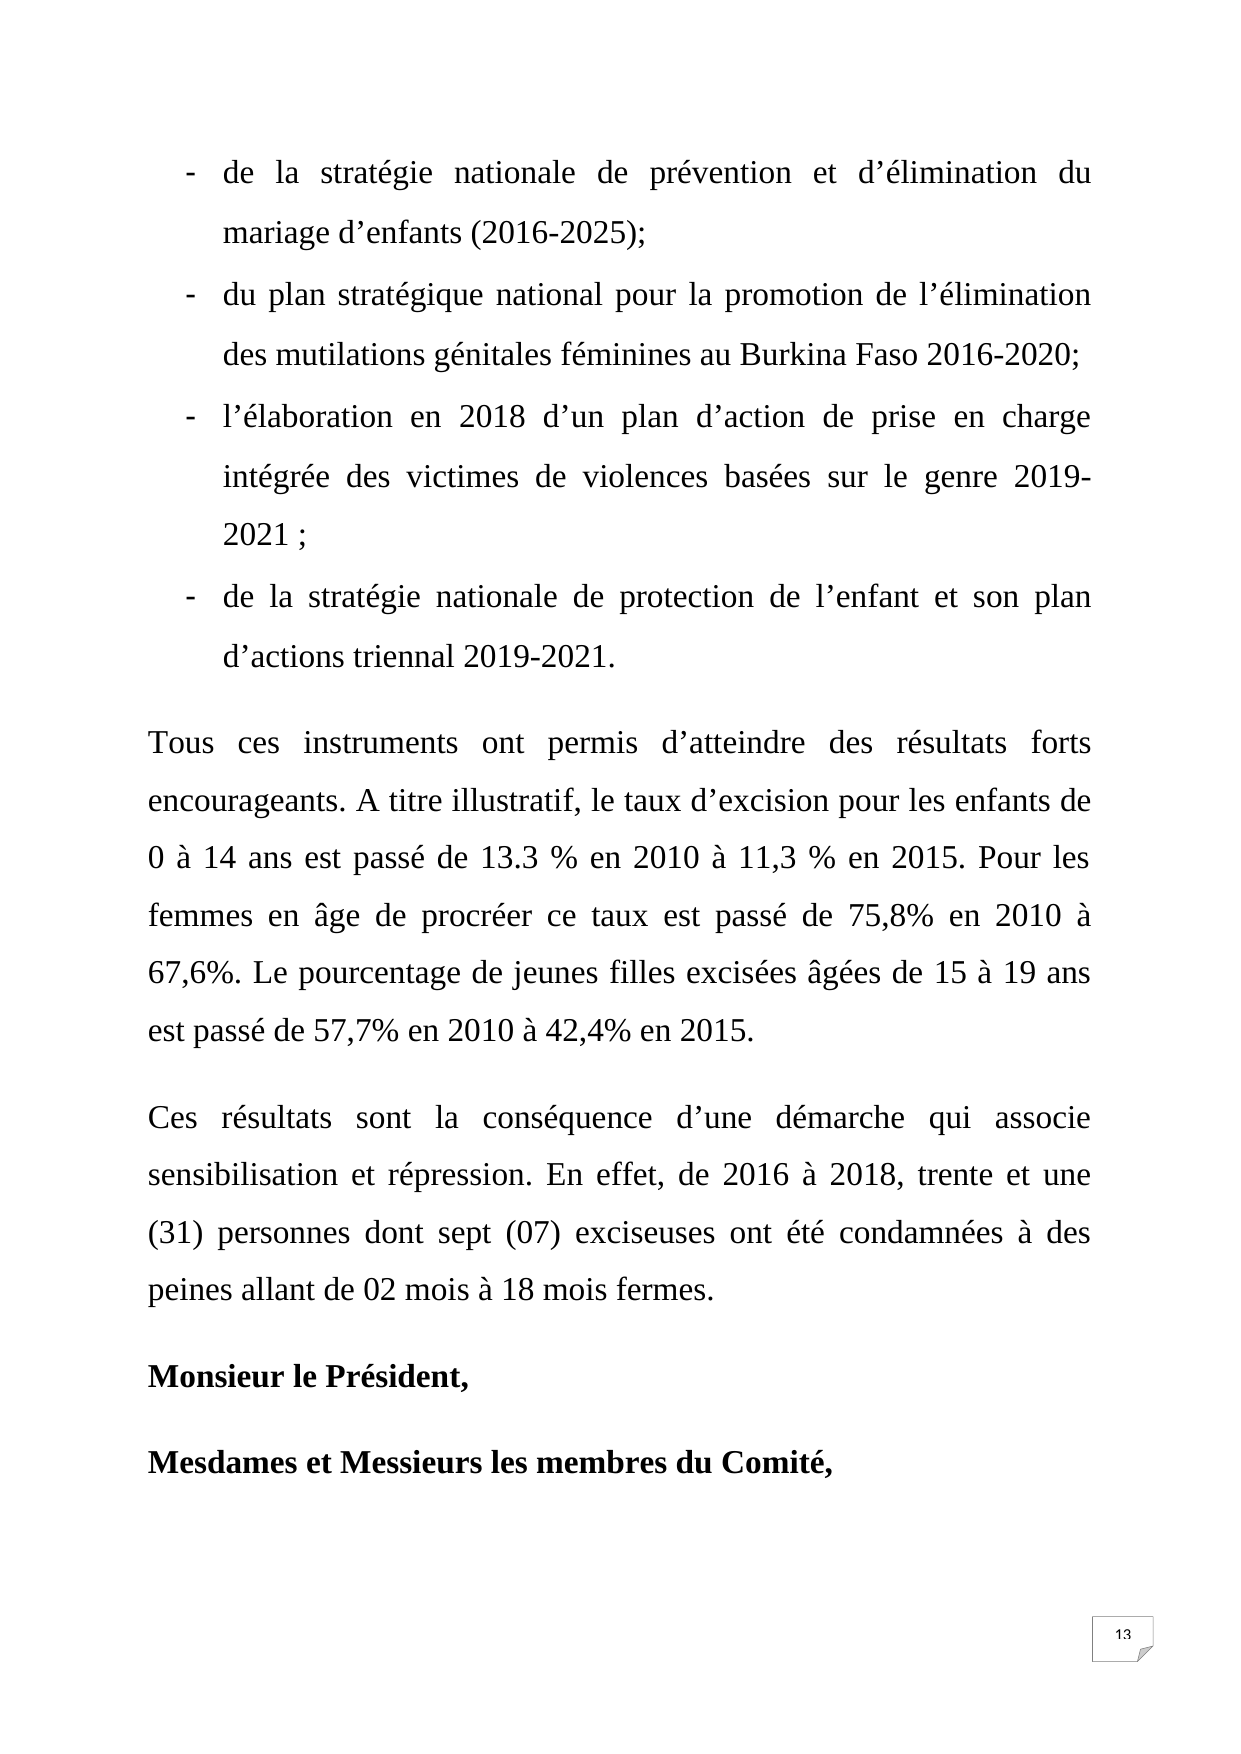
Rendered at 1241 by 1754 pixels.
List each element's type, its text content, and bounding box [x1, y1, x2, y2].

text Mesdames et Messieurs les membres du Comité, [148, 1443, 1092, 1481]
text Ces résultats sont la conséquence d’une démarche qui associe sensibilisation et répression. En effet, de 2016 à 2018, trente et une (31) personnes dont sept (07) exciseuses ont été condamnées à des peines allant de 02 mois à 18 mois fermes. [148, 1097, 1092, 1308]
list du plan stratégique national pour la promotion de l’élimination des mutilations génitales féminines au Burkina Faso 2016-2020; [185, 270, 1092, 373]
list de la stratégie nationale de protection de l’enfant et son plan d’actions triennal 2019-2021. [185, 571, 1092, 674]
list l’élaboration en 2018 d’un plan d’action de prise en charge intégrée des victimes de violences basées sur le genre 2019-2021 ; [185, 392, 1092, 552]
list de la stratégie nationale de prévention et d’élimination du mariage d’enfants (2016-2025); [185, 148, 1092, 251]
text Monsieur le Président, [148, 1356, 1092, 1394]
text Tous ces instruments ont permis d’atteindre des résultats forts encourageants. A titre illustratif, le taux d’excision pour les enfants de 0 à 14 ans est passé de 13.3 % en 2010 à 11,3 % en 2015. Pour les femmes en âge de procréer ce taux est passé de 75,8% en 2010 à 67,6%. Le pourcentage de jeunes filles excisées âgées de 15 à 19 ans est passé de 57,7% en 2010 à 42,4% en 2015. [148, 723, 1092, 1048]
